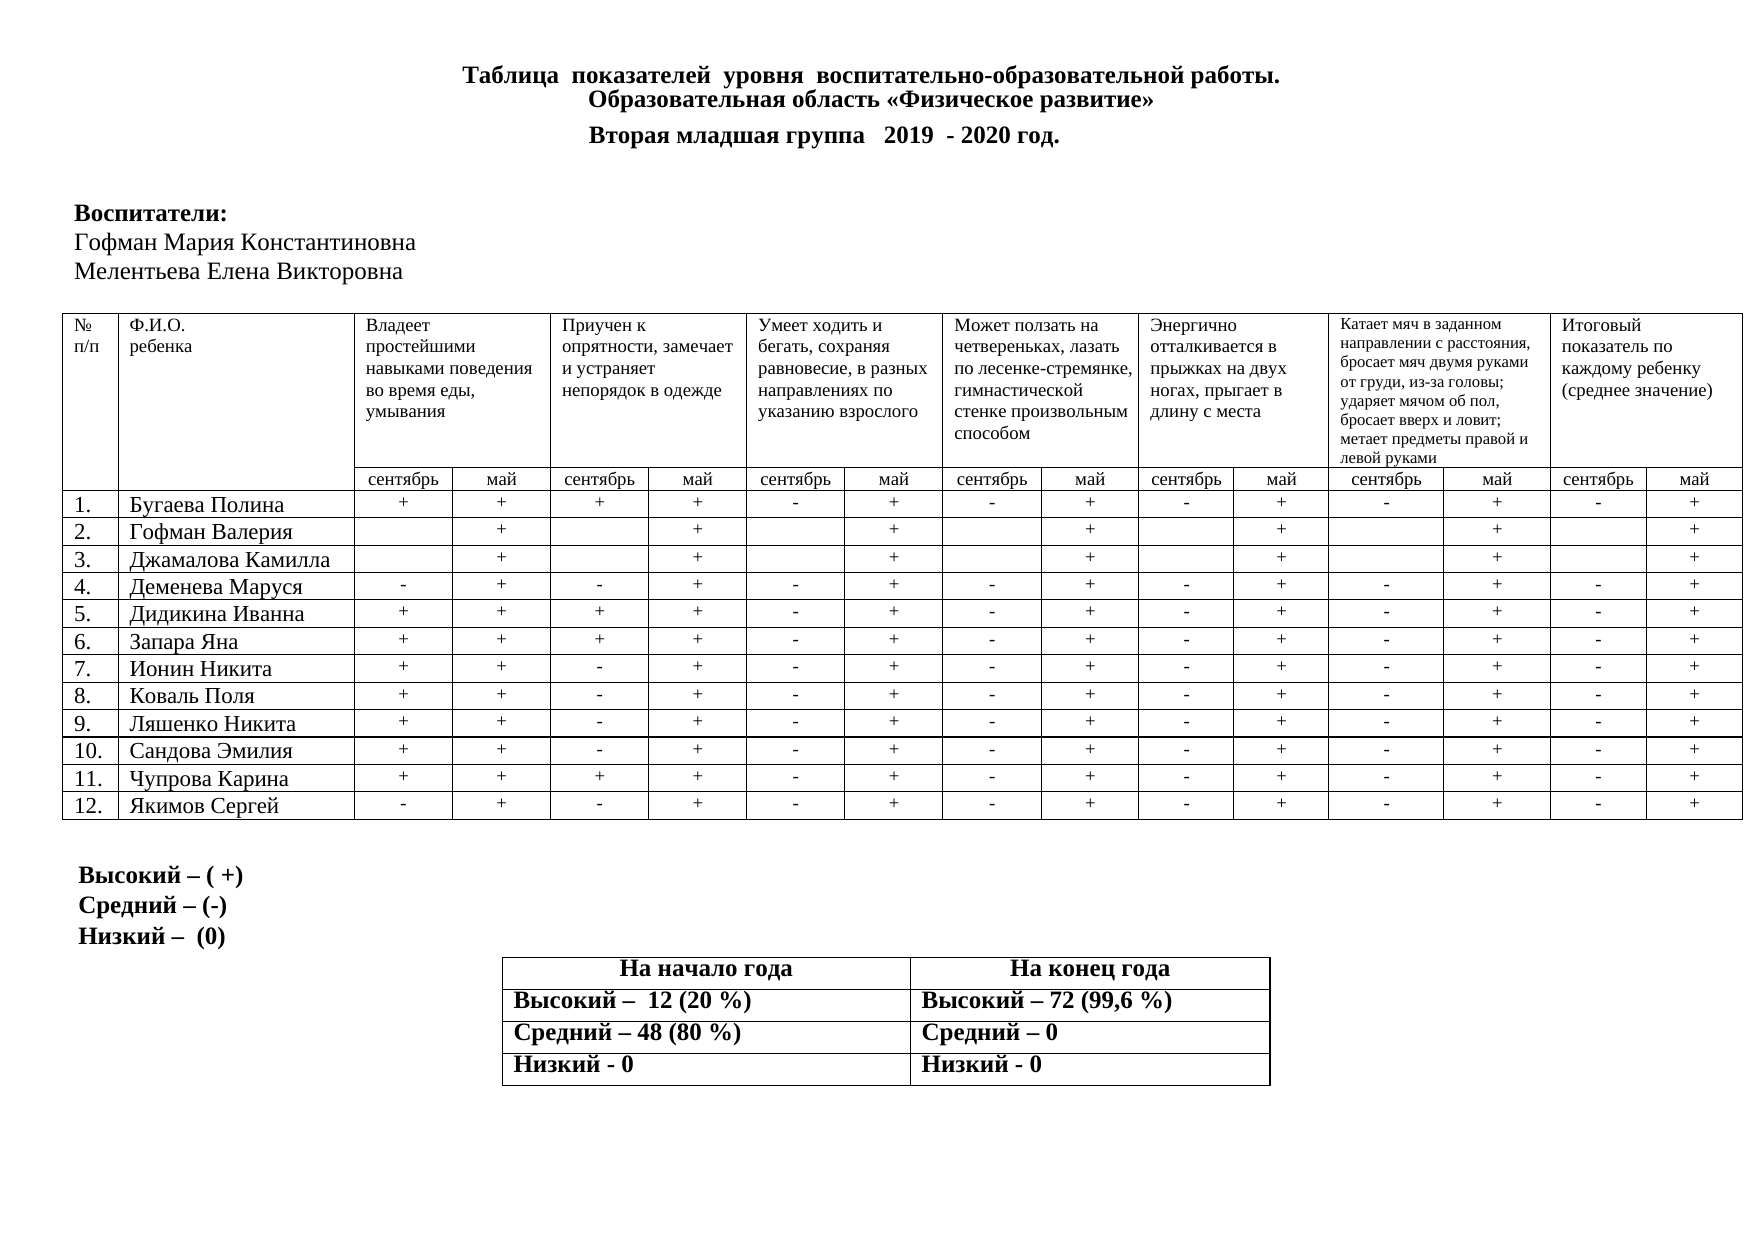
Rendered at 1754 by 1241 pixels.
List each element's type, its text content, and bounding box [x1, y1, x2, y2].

table_cell + [1234, 546, 1328, 572]
table_cell - [1329, 683, 1443, 709]
table_cell - [1551, 600, 1646, 627]
table_cell - [943, 792, 1041, 818]
table_cell + [453, 765, 550, 791]
text Вторая младшая группа 2019 - 2020 год. [0, 120, 1668, 149]
table_header Энергично отталкивается в прыжках на двух ногах, прыгает в длину с места [1139, 314, 1328, 467]
table_cell + [453, 683, 550, 709]
table_cell + [1042, 518, 1138, 544]
table_cell Низкий - 0 [911, 1054, 1269, 1085]
table_cell - [1139, 600, 1233, 627]
table_cell [943, 546, 1041, 572]
table_cell май [1444, 468, 1550, 490]
table_cell - [747, 655, 844, 682]
table_cell + [1234, 518, 1328, 544]
table_header На начало года [503, 958, 910, 989]
table_cell + [1444, 683, 1550, 709]
table_cell + [1234, 765, 1328, 791]
table_cell + [453, 738, 550, 764]
text Гофман Мария Константиновна [74, 227, 1668, 256]
table_cell - [943, 600, 1041, 627]
table_cell - [355, 792, 452, 818]
table_cell + [1444, 710, 1550, 736]
table_cell + [453, 491, 550, 517]
table_cell - [1551, 710, 1646, 736]
table_cell Гофман Валерия [119, 518, 354, 544]
table_cell + [649, 518, 746, 544]
table_cell + [355, 628, 452, 654]
table_cell - [747, 683, 844, 709]
table_cell + [453, 518, 550, 544]
table_cell сентябрь [747, 468, 844, 490]
table_cell + [845, 628, 942, 654]
table_cell + [1647, 765, 1742, 791]
table_cell - [943, 628, 1041, 654]
table_cell + [649, 491, 746, 517]
table_cell - [943, 491, 1041, 517]
table_cell [551, 546, 648, 572]
table_cell [63, 792, 118, 818]
table_cell [355, 518, 452, 544]
table_cell + [1234, 573, 1328, 599]
table_cell - [943, 683, 1041, 709]
table_cell + [845, 546, 942, 572]
table_cell + [1647, 546, 1742, 572]
table_cell + [355, 491, 452, 517]
table_cell + [1042, 491, 1138, 517]
table_cell + [649, 546, 746, 572]
table_cell + [649, 573, 746, 599]
table_cell - [747, 765, 844, 791]
table_cell + [1234, 710, 1328, 736]
table_cell май [1234, 468, 1328, 490]
table_header На конец года [911, 958, 1269, 989]
table_cell - [1329, 573, 1443, 599]
table_cell - [1551, 573, 1646, 599]
table_cell сентябрь [943, 468, 1041, 490]
table_cell + [551, 765, 648, 791]
table_cell + [551, 491, 648, 517]
table_cell Высокий – 72 (99,6 %) [911, 990, 1269, 1021]
table_cell - [551, 655, 648, 682]
table_cell + [453, 573, 550, 599]
table_cell + [1444, 792, 1550, 818]
table_cell + [1042, 546, 1138, 572]
table_cell Деменева Маруся [119, 573, 354, 599]
table_cell + [845, 573, 942, 599]
table_cell Дидикина Иванна [119, 600, 354, 627]
table_cell - [747, 491, 844, 517]
table_cell - [1329, 491, 1443, 517]
table_cell + [1234, 655, 1328, 682]
table_cell + [355, 600, 452, 627]
table_cell [63, 628, 118, 654]
table_cell [551, 518, 648, 544]
table_cell май [649, 468, 746, 490]
table_cell [63, 765, 118, 791]
table_cell + [649, 710, 746, 736]
table_cell Якимов Сергей [119, 792, 354, 818]
table_cell + [1042, 683, 1138, 709]
table_cell - [1551, 491, 1646, 517]
table_cell + [649, 792, 746, 818]
table_cell + [1444, 738, 1550, 764]
table_cell + [453, 710, 550, 736]
table_cell - [1139, 573, 1233, 599]
table_cell Средний – 0 [911, 1022, 1269, 1053]
table_header Владеет простейшими навыками поведения во время еды, умывания [355, 314, 550, 467]
table_cell [747, 518, 844, 544]
table_cell май [845, 468, 942, 490]
table_cell + [845, 765, 942, 791]
subtitle Низкий – (0) [78, 926, 1668, 949]
text Воспитатели: [74, 198, 1668, 227]
table_cell + [1234, 792, 1328, 818]
table_cell + [453, 600, 550, 627]
subtitle Высокий – ( +) [78, 865, 1668, 888]
table_cell - [1551, 683, 1646, 709]
table_cell + [1647, 491, 1742, 517]
table_cell [63, 518, 118, 544]
table_cell + [453, 628, 550, 654]
table_cell + [355, 765, 452, 791]
table_cell - [1329, 655, 1443, 682]
table_cell [63, 573, 118, 599]
table_cell + [453, 546, 550, 572]
table_cell + [1042, 792, 1138, 818]
table_cell - [1329, 600, 1443, 627]
table_cell май [453, 468, 550, 490]
table_cell Бугаева Полина [119, 491, 354, 517]
table_cell + [1042, 628, 1138, 654]
table_cell + [1647, 655, 1742, 682]
table_cell Джамалова Камилла [119, 546, 354, 572]
table_cell [1551, 518, 1646, 544]
table_cell + [1444, 765, 1550, 791]
table_cell + [1042, 710, 1138, 736]
table_cell [747, 546, 844, 572]
table_cell - [943, 710, 1041, 736]
table_cell + [1444, 491, 1550, 517]
table_cell [1139, 518, 1233, 544]
table_cell - [747, 628, 844, 654]
table_cell Низкий - 0 [503, 1054, 910, 1085]
table_cell + [1647, 792, 1742, 818]
table_cell + [1234, 738, 1328, 764]
table_cell [1551, 546, 1646, 572]
table_cell Ионин Никита [119, 655, 354, 682]
table_cell + [1647, 573, 1742, 599]
text Мелентьева Елена Викторовна [74, 256, 1668, 285]
table_header Умеет ходить и бегать, сохраняя равновесие, в разных направлениях по указанию взрослого [747, 314, 942, 467]
table_cell [63, 600, 118, 627]
table_cell - [1139, 683, 1233, 709]
table_cell - [1551, 655, 1646, 682]
subtitle Средний – (-) [78, 896, 208, 918]
table_cell + [1647, 518, 1742, 544]
table_header № п/п [63, 314, 118, 490]
table_cell + [1444, 655, 1550, 682]
table_cell - [355, 573, 452, 599]
table_cell + [649, 628, 746, 654]
table_cell - [1139, 491, 1233, 517]
table_cell - [551, 573, 648, 599]
table_cell + [1234, 600, 1328, 627]
table_cell - [1139, 765, 1233, 791]
table_cell - [1551, 765, 1646, 791]
table_cell сентябрь [1139, 468, 1233, 490]
table_cell - [747, 738, 844, 764]
table_cell Запара Яна [119, 628, 354, 654]
table_cell - [1551, 628, 1646, 654]
table_cell + [1444, 546, 1550, 572]
table_cell + [649, 683, 746, 709]
table_cell + [1444, 600, 1550, 627]
table_cell + [1042, 765, 1138, 791]
table_cell + [355, 655, 452, 682]
table_cell + [845, 710, 942, 736]
table_cell - [1139, 738, 1233, 764]
table_cell + [1042, 600, 1138, 627]
subtitle Образовательная область «Физическое развитие» [74, 89, 1668, 112]
table_cell + [845, 518, 942, 544]
table_cell Ляшенко Никита [119, 710, 354, 736]
table_cell - [1329, 628, 1443, 654]
table_cell май [1647, 468, 1742, 490]
table_cell [63, 491, 118, 517]
table_cell - [943, 738, 1041, 764]
table_cell + [845, 792, 942, 818]
table_cell - [551, 792, 648, 818]
table_cell [1329, 546, 1443, 572]
table_cell + [355, 683, 452, 709]
table_cell + [1444, 628, 1550, 654]
table_cell - [747, 710, 844, 736]
table_cell + [1234, 628, 1328, 654]
table_cell - [1329, 710, 1443, 736]
table_cell Средний – 48 (80 %) [503, 1022, 910, 1053]
table_cell [943, 518, 1041, 544]
table_cell + [1647, 600, 1742, 627]
table_header Приучен к опрятности, замечает и устраняет непорядок в одежде [551, 314, 746, 467]
table_cell - [1329, 738, 1443, 764]
table_cell + [355, 738, 452, 764]
table_cell - [943, 765, 1041, 791]
table_cell - [551, 683, 648, 709]
table_header Ф.И.О. ребенка [119, 314, 354, 490]
table_cell - [943, 655, 1041, 682]
table_cell Сандова Эмилия [119, 738, 354, 764]
table_cell - [747, 573, 844, 599]
table_cell [63, 546, 118, 572]
table_cell + [1042, 573, 1138, 599]
table_cell [1139, 546, 1233, 572]
table_cell + [649, 765, 746, 791]
table_cell + [649, 600, 746, 627]
text Таблица показателей уровня воспитательно-образовательной работы. [74, 60, 1668, 89]
table_cell + [845, 600, 942, 627]
table_cell - [551, 710, 648, 736]
table_cell - [1329, 792, 1443, 818]
table_cell - [1139, 792, 1233, 818]
table_cell - [747, 600, 844, 627]
table_cell - [1329, 765, 1443, 791]
table_cell [63, 710, 118, 736]
table_cell + [1444, 573, 1550, 599]
table_cell - [747, 792, 844, 818]
table_cell [1329, 518, 1443, 544]
table_cell - [1139, 655, 1233, 682]
table_cell + [1234, 491, 1328, 517]
table_cell + [453, 792, 550, 818]
table_cell - [1139, 628, 1233, 654]
table_cell - [1551, 792, 1646, 818]
table_cell + [1647, 683, 1742, 709]
subtitle Средний – (-) [220, 896, 1668, 918]
table_cell - [1551, 738, 1646, 764]
table_cell + [453, 655, 550, 682]
table_cell - [551, 738, 648, 764]
table_cell [63, 655, 118, 682]
table_cell + [551, 600, 648, 627]
table_cell май [1042, 468, 1138, 490]
table_header Может ползать на четвереньках, лазать по лесенке-стремянке, гимнастической стенке произвольным способом [943, 314, 1138, 467]
table_cell сентябрь [1551, 468, 1646, 490]
table_header Итоговый показатель по каждому ребенку (среднее значение) [1551, 314, 1742, 467]
table_cell + [1647, 710, 1742, 736]
table_header Катает мяч в заданном направлении с расстояния, бросает мяч двумя руками от груди, из-за головы; ударяет мячом об пол, бросает вверх и ловит; метает предметы правой и левой руками [1329, 314, 1550, 467]
table_cell + [1444, 518, 1550, 544]
table_cell [63, 738, 118, 764]
table_cell + [845, 683, 942, 709]
table_cell + [845, 738, 942, 764]
table_cell + [1647, 738, 1742, 764]
table_cell - [1139, 710, 1233, 736]
table_cell + [355, 710, 452, 736]
table_cell [63, 683, 118, 709]
table_cell + [551, 628, 648, 654]
table_cell + [649, 738, 746, 764]
table_cell Чупрова Карина [119, 765, 354, 791]
table_cell + [845, 655, 942, 682]
table_cell + [1647, 628, 1742, 654]
table_cell - [943, 573, 1041, 599]
table_cell + [649, 655, 746, 682]
table_cell [355, 546, 452, 572]
table_cell + [1042, 738, 1138, 764]
table_cell Высокий – 12 (20 %) [503, 990, 910, 1021]
table_cell + [1042, 655, 1138, 682]
table_cell + [845, 491, 942, 517]
table_cell сентябрь [355, 468, 452, 490]
table_cell + [1234, 683, 1328, 709]
table_cell Коваль Поля [119, 683, 354, 709]
table_cell сентябрь [1329, 468, 1443, 490]
table_cell сентябрь [551, 468, 648, 490]
